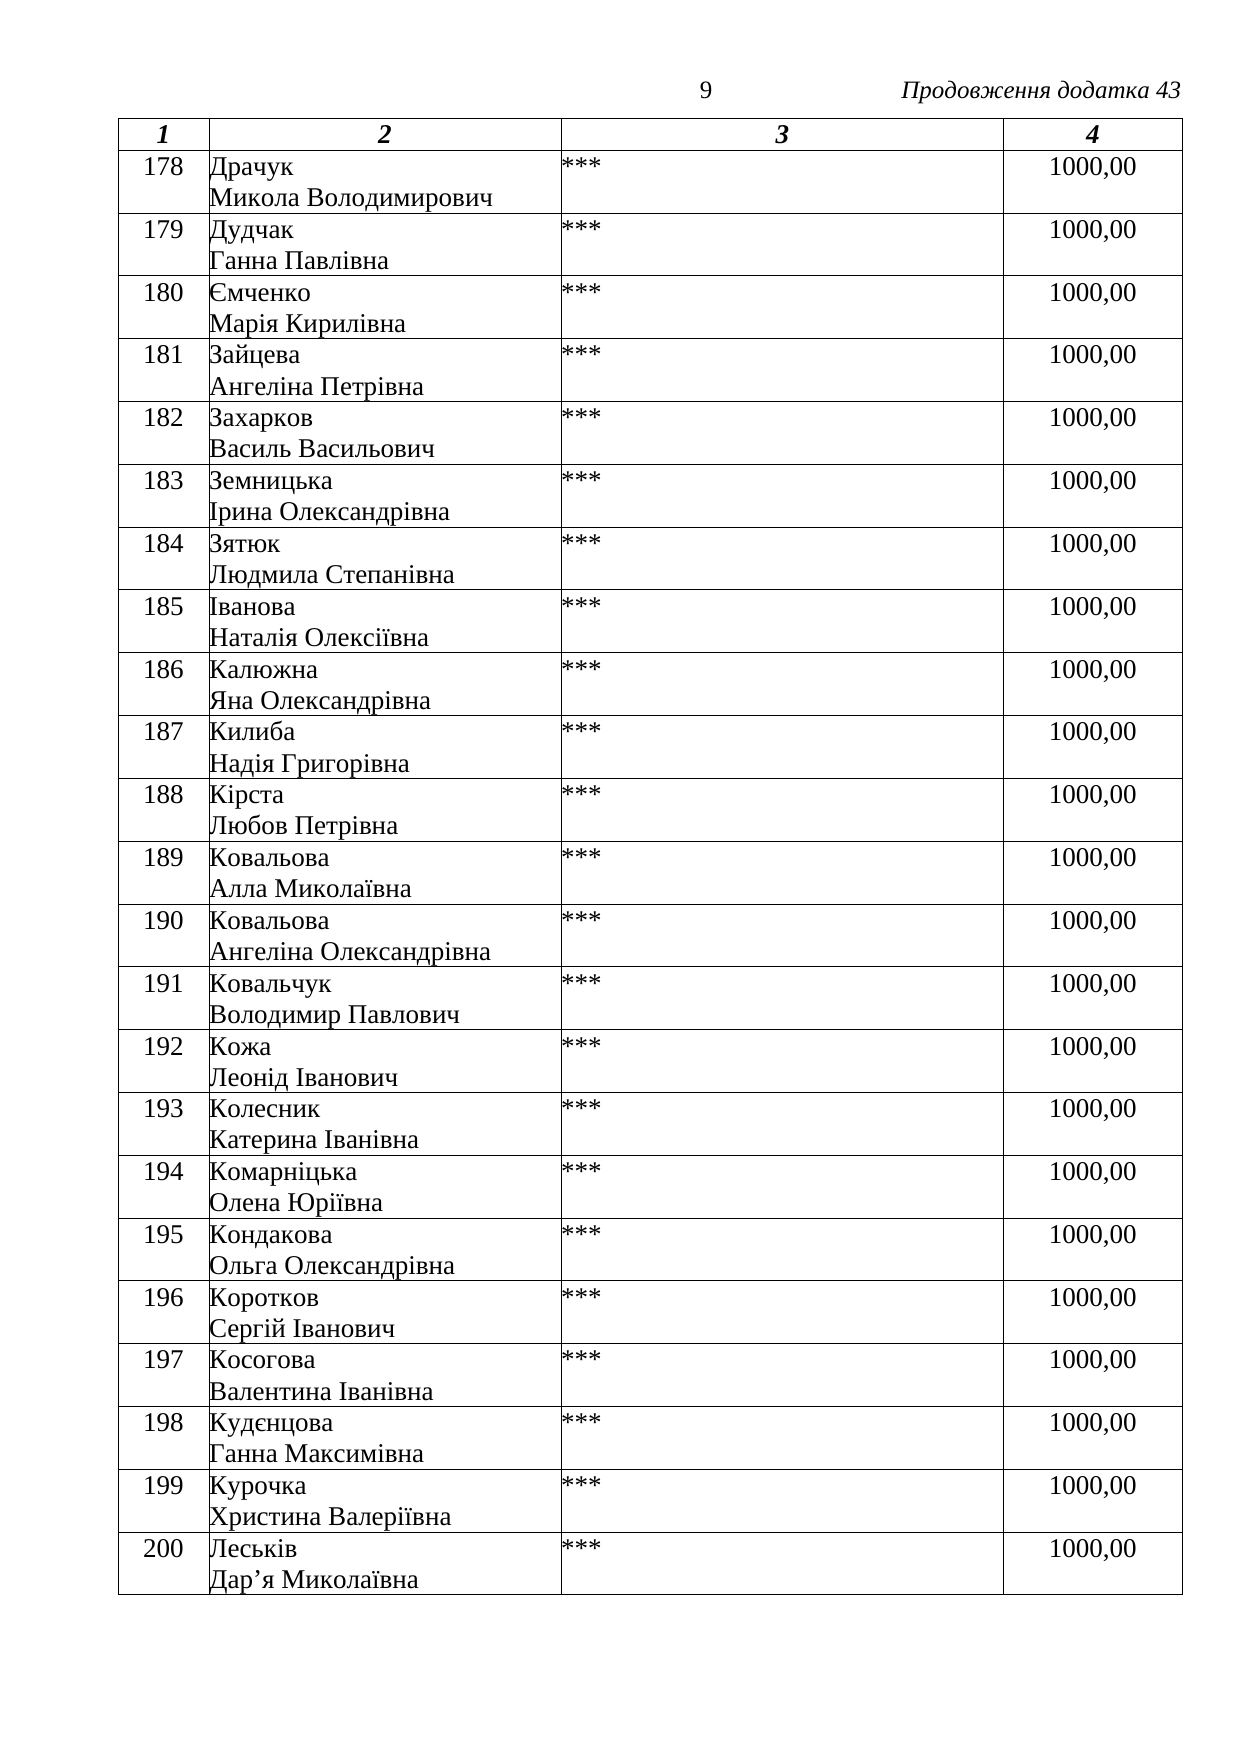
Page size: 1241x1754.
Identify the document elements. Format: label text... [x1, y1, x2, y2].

table_cell 189 [119, 842, 209, 903]
table_cell *** [562, 1281, 1003, 1343]
table_cell Земницька Ірина Олександрівна [210, 465, 561, 527]
table_cell 1000,00 [1004, 339, 1182, 401]
table_cell 1000,00 [1004, 1281, 1182, 1343]
table_cell 1000,00 [1004, 465, 1182, 527]
table_cell 1000,00 [1004, 214, 1182, 275]
table_cell 199 [119, 1470, 209, 1532]
table_cell 1000,00 [1004, 716, 1182, 778]
table_cell *** [562, 1533, 1003, 1594]
table_cell 183 [119, 465, 209, 527]
table_cell *** [562, 1030, 1003, 1092]
table_header 3 [562, 119, 1003, 150]
table_cell Комарніцька Олена Юріївна [210, 1156, 561, 1217]
table_cell Ємченко Марія Кирилівна [210, 276, 561, 338]
table_cell *** [562, 716, 1003, 778]
table_cell *** [562, 151, 1003, 212]
table_cell Калюжна Яна Олександрівна [210, 653, 561, 715]
table_cell 1000,00 [1004, 1219, 1182, 1280]
table_cell Коротков Сергій Іванович [210, 1281, 561, 1343]
table_header 2 [210, 119, 561, 150]
table_cell *** [562, 905, 1003, 966]
table_cell 1000,00 [1004, 590, 1182, 652]
table_cell 190 [119, 905, 209, 966]
table_cell 195 [119, 1219, 209, 1280]
table_cell Ковальчук Володимир Павлович [210, 967, 561, 1029]
table_cell *** [562, 276, 1003, 338]
table_header 4 [1004, 119, 1182, 150]
table_cell 1000,00 [1004, 967, 1182, 1029]
table_cell 1000,00 [1004, 1407, 1182, 1469]
table_cell Леськів Дар’я Миколаївна [210, 1533, 561, 1594]
table_cell 181 [119, 339, 209, 401]
table_cell 184 [119, 528, 209, 589]
table_cell *** [562, 1407, 1003, 1469]
table_cell Кірста Любов Петрівна [210, 779, 561, 841]
table_cell *** [562, 339, 1003, 401]
table_cell 1000,00 [1004, 528, 1182, 589]
table_cell 1000,00 [1004, 1156, 1182, 1217]
table_cell Зайцева Ангеліна Петрівна [210, 339, 561, 401]
table_cell Дудчак Ганна Павлівна [210, 214, 561, 275]
table_cell 1000,00 [1004, 905, 1182, 966]
table_cell 200 [119, 1533, 209, 1594]
table_cell *** [562, 590, 1003, 652]
table_cell 180 [119, 276, 209, 338]
table_cell 1000,00 [1004, 1470, 1182, 1532]
table_cell 185 [119, 590, 209, 652]
table_cell 1000,00 [1004, 1533, 1182, 1594]
table_cell Косогова Валентина Іванівна [210, 1344, 561, 1406]
table_cell 198 [119, 1407, 209, 1469]
table_cell Ковальова Алла Миколаївна [210, 842, 561, 903]
table_cell 179 [119, 214, 209, 275]
table_cell 188 [119, 779, 209, 841]
table_cell *** [562, 214, 1003, 275]
table_cell 187 [119, 716, 209, 778]
table_cell 178 [119, 151, 209, 212]
table_cell 1000,00 [1004, 1093, 1182, 1155]
table_cell 1000,00 [1004, 151, 1182, 212]
table_cell 1000,00 [1004, 402, 1182, 464]
table_cell 1000,00 [1004, 842, 1182, 903]
table_cell Захарков Василь Васильович [210, 402, 561, 464]
table_cell 193 [119, 1093, 209, 1155]
table_cell Іванова Наталія Олексіївна [210, 590, 561, 652]
table_cell *** [562, 1093, 1003, 1155]
table_cell 1000,00 [1004, 276, 1182, 338]
table_cell Курочка Христина Валеріївна [210, 1470, 561, 1532]
table_cell 197 [119, 1344, 209, 1406]
table_cell *** [562, 465, 1003, 527]
table_cell 1000,00 [1004, 653, 1182, 715]
table_cell 194 [119, 1156, 209, 1217]
table_cell Драчук Микола Володимирович [210, 151, 561, 212]
table_cell *** [562, 1156, 1003, 1217]
table_cell Зятюк Людмила Степанівна [210, 528, 561, 589]
table_cell Кондакова Ольга Олександрівна [210, 1219, 561, 1280]
table_cell 1000,00 [1004, 1344, 1182, 1406]
table_cell 196 [119, 1281, 209, 1343]
table_cell *** [562, 402, 1003, 464]
table_cell 1000,00 [1004, 779, 1182, 841]
table_cell Кожа Леонід Іванович [210, 1030, 561, 1092]
table_cell Кудєнцова Ганна Максимівна [210, 1407, 561, 1469]
table_cell *** [562, 528, 1003, 589]
table_cell *** [562, 653, 1003, 715]
table_cell 191 [119, 967, 209, 1029]
table_cell 182 [119, 402, 209, 464]
table_cell *** [562, 967, 1003, 1029]
table_cell *** [562, 1470, 1003, 1532]
table_cell Килиба Надія Григорівна [210, 716, 561, 778]
table_cell *** [562, 842, 1003, 903]
table_cell *** [562, 1344, 1003, 1406]
table_cell 1000,00 [1004, 1030, 1182, 1092]
table_cell *** [562, 779, 1003, 841]
table_cell Колесник Катерина Іванівна [210, 1093, 561, 1155]
table_cell Ковальова Ангеліна Олександрівна [210, 905, 561, 966]
table_header 1 [119, 119, 209, 150]
table_cell 186 [119, 653, 209, 715]
table_cell 192 [119, 1030, 209, 1092]
table_cell *** [562, 1219, 1003, 1280]
